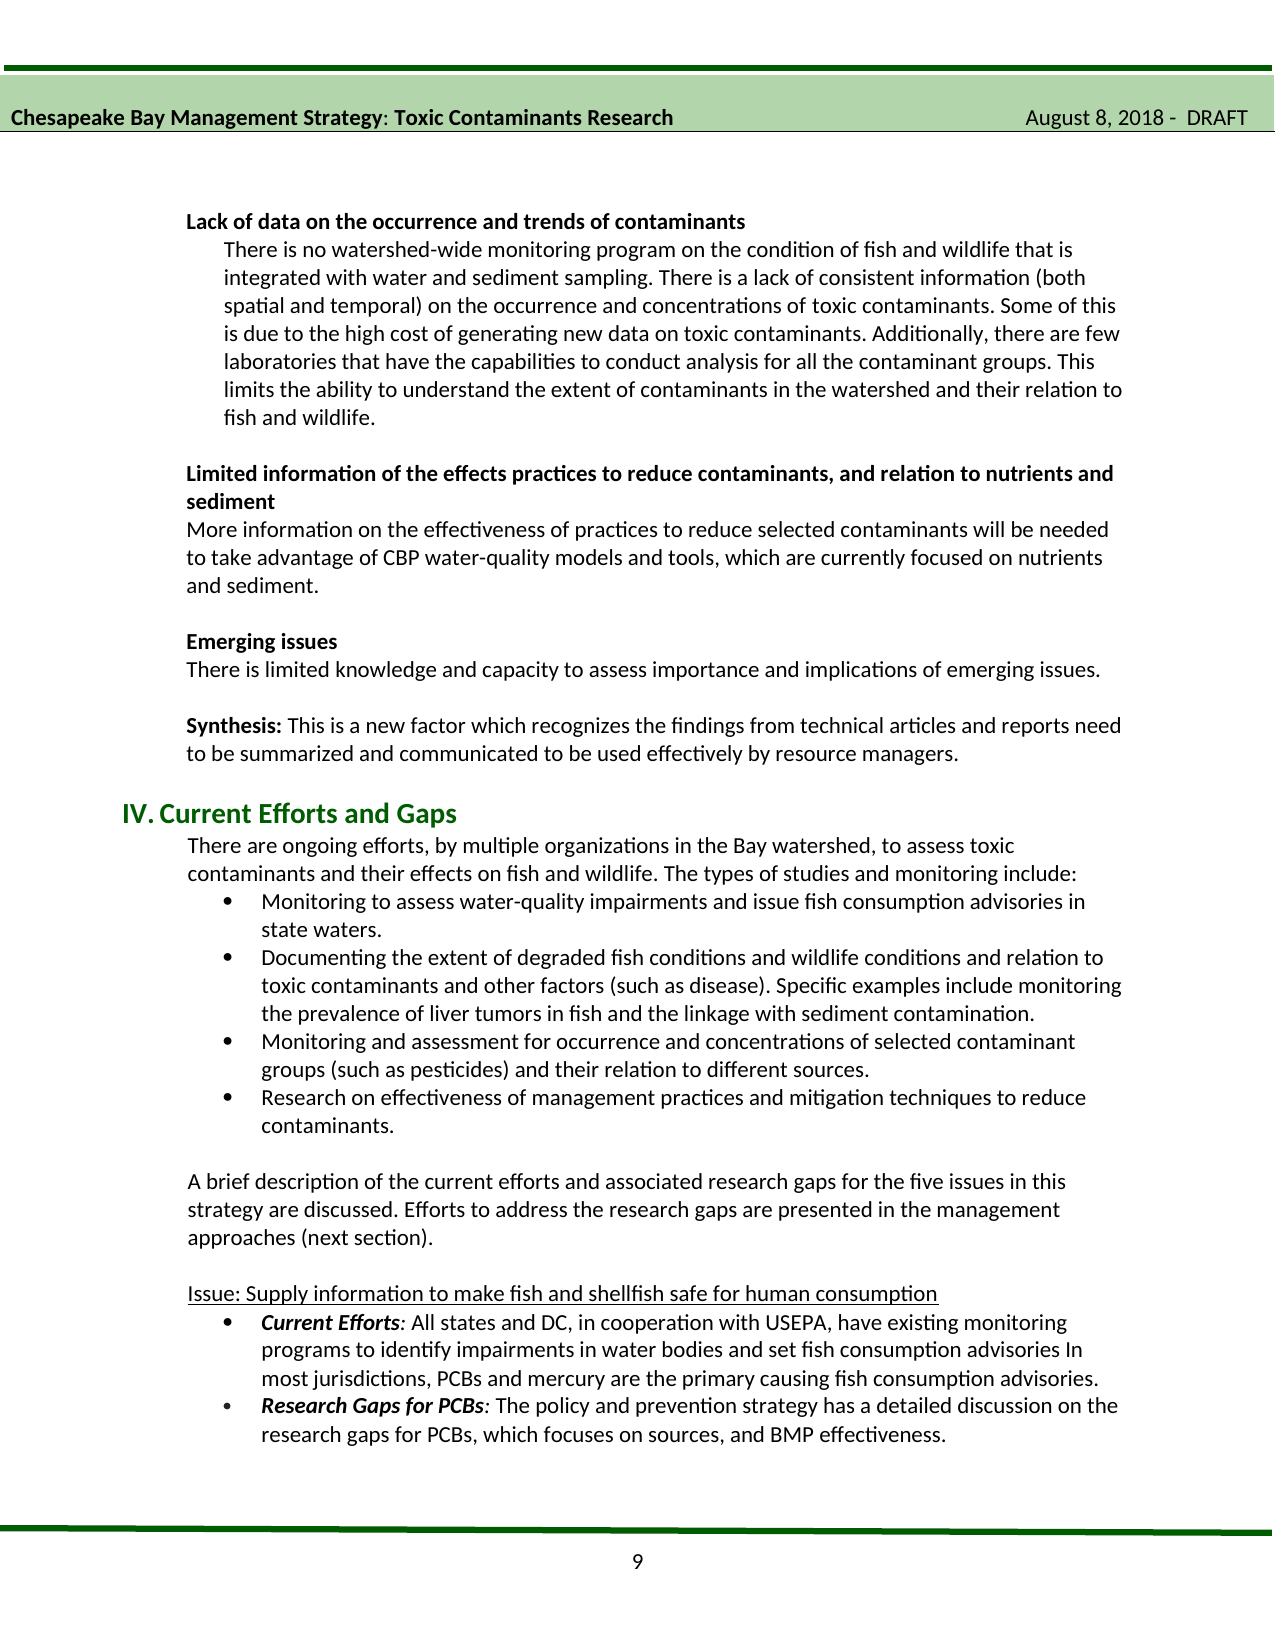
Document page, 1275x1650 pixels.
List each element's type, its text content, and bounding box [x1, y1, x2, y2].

text Issue: Supply information to make fish and shellfish safe for human consumption [187, 1279, 1125, 1308]
list Current Efforts and Gaps [122, 796, 1125, 831]
text Synthesis: This is a new factor which recognizes the findings from technical articles and reports need to be summarized and communicated to be used effectively by resource managers. [186, 712, 1125, 768]
text A brief description of the current efforts and associated research gaps for the five issues in this strategy are discussed. Efforts to address the research gaps are presented in the management approaches (next section). [187, 1167, 1125, 1252]
text There are ongoing efforts, by multiple organizations in the Bay watershed, to assess toxic contaminants and their effects on fish and wildlife. The types of studies and monitoring include: [187, 831, 1125, 887]
list Research Gaps for PCBs: The policy and prevention strategy has a detailed discussion on the research gaps for PCBs, which focuses on sources, and BMP effectiveness. [224, 1392, 1125, 1448]
text There is no watershed-wide monitoring program on the condition of fish and wildlife that is integrated with water and sediment sampling. There is a lack of consistent information (both spatial and temporal) on the occurrence and concentrations of toxic contaminants. Some of this is due to the high cost of generating new data on toxic contaminants. Additionally, there are few laboratories that have the capabilities to conduct analysis for all the contaminant groups. This limits the ability to understand the extent of contaminants in the watershed and their relation to fish and wildlife. [224, 235, 1125, 431]
text Lack of data on the occurrence and trends of contaminants [186, 207, 1125, 235]
list Monitoring to assess water-quality impairments and issue fish consumption advisories in state waters. [224, 887, 1125, 943]
list Research on effectiveness of management practices and mitigation techniques to reduce contaminants. [224, 1083, 1125, 1139]
text Emerging issues [186, 627, 1125, 656]
text Limited information of the effects practices to reduce contaminants, and relation to nutrients and sediment [186, 459, 1125, 515]
list Documenting the extent of degraded fish conditions and wildlife conditions and relation to toxic contaminants and other factors (such as disease). Specific examples include monitoring the prevalence of liver tumors in fish and the linkage with sediment contamination. [224, 943, 1125, 1027]
text More information on the effectiveness of practices to reduce selected contaminants will be needed to take advantage of CBP water-quality models and tools, which are currently focused on nutrients and sediment. [186, 515, 1125, 599]
text There is limited knowledge and capacity to assess importance and implications of emerging issues. [186, 656, 1125, 683]
list Current Efforts: All states and DC, in cooperation with USEPA, have existing monitoring programs to identify impairments in water bodies and set fish consumption advisories In most jurisdictions, PCBs and mercury are the primary causing fish consumption advisories. [224, 1308, 1125, 1392]
list Monitoring and assessment for occurrence and concentrations of selected contaminant groups (such as pesticides) and their relation to different sources. [224, 1027, 1125, 1083]
